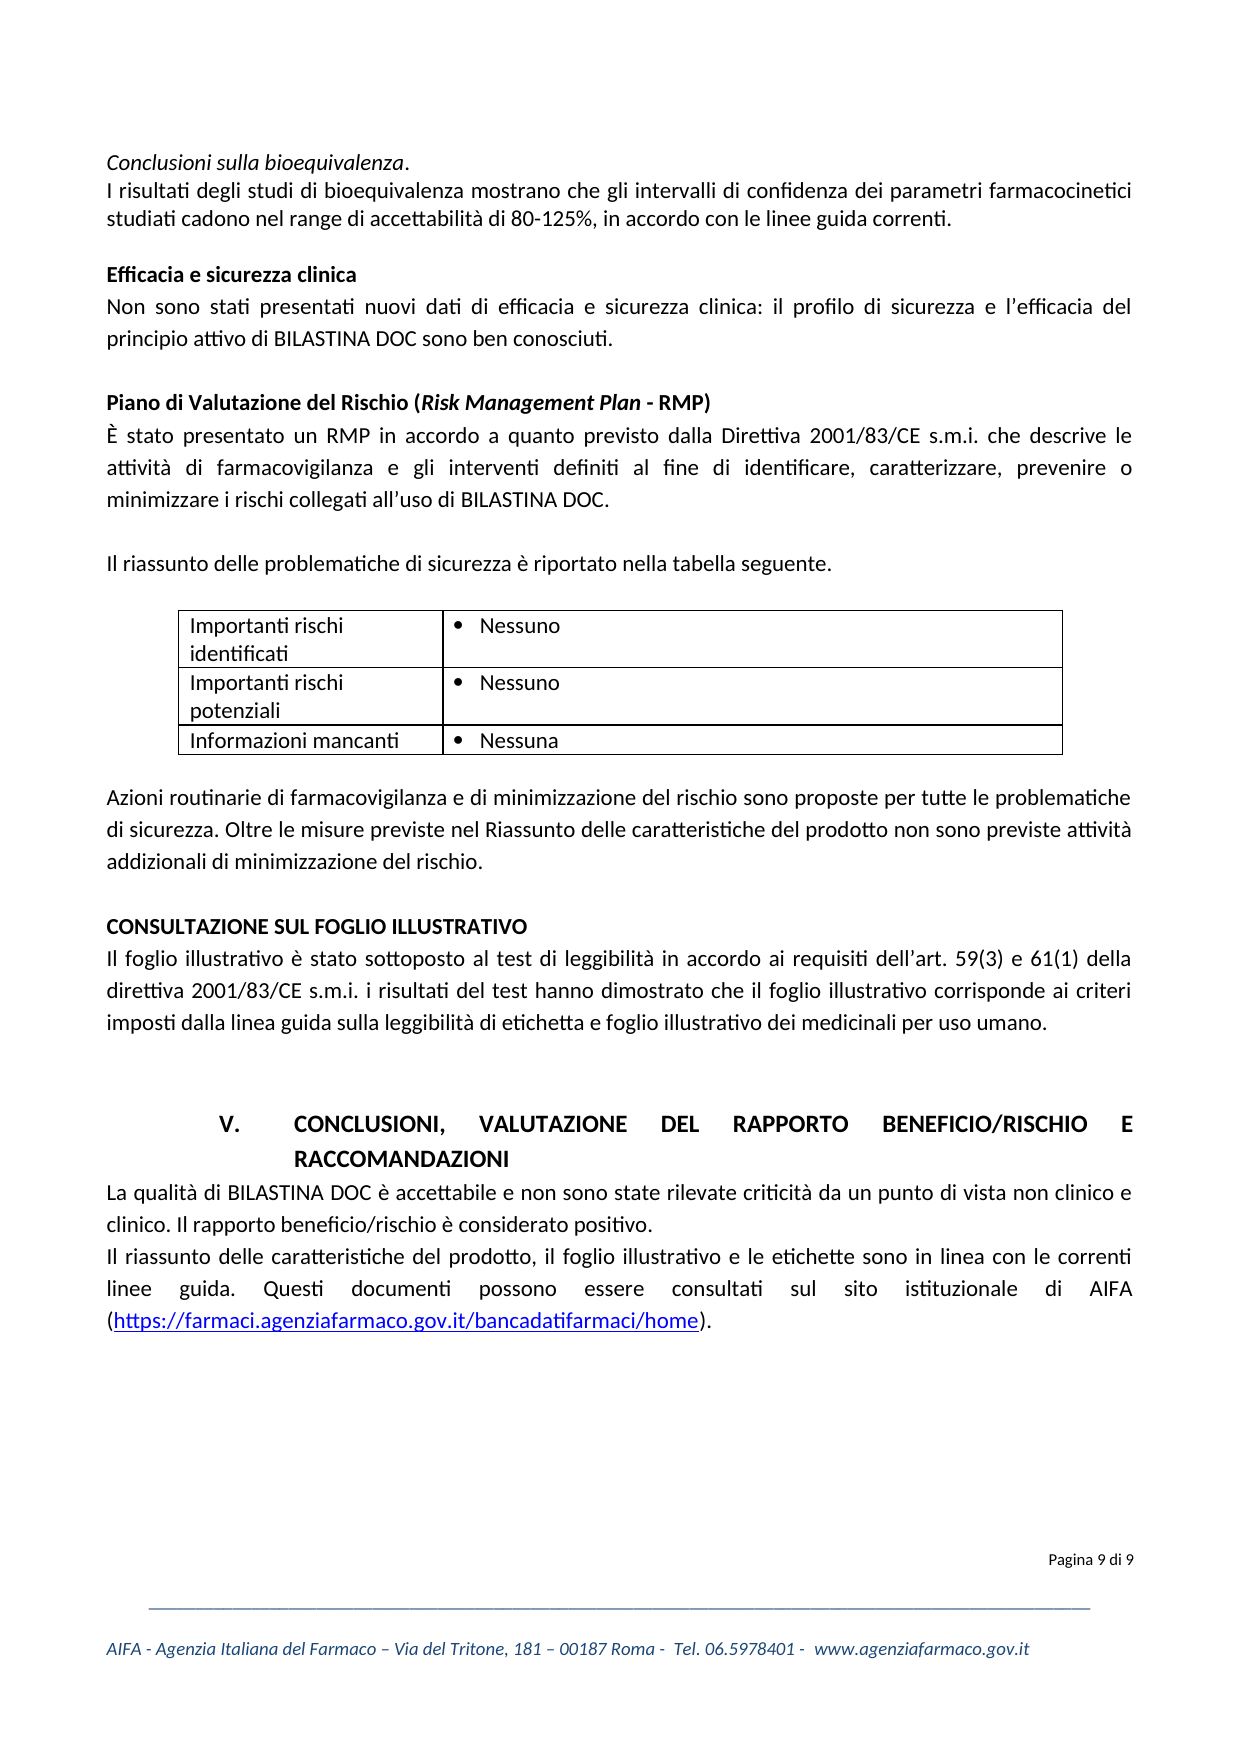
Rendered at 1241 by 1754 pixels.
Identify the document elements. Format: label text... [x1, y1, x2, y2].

table_cell Nessuno [444, 668, 1062, 724]
list Azioni routinarie di farmacovigilanza e di minimizzazione del rischio sono proposte per tutte le problematiche di sicurezza. Oltre le misure previste nel Riassunto delle caratteristiche del prodotto non sono previste attività addizionali di minimizzazione del rischio. [106, 783, 1134, 875]
text Non sono stati presentati nuovi dati di efficacia e sicurezza clinica: il profilo di sicurezza e l’efficacia del principio attivo di BILASTINA DOC sono ben conosciuti. [106, 292, 1133, 352]
list Piano di Valutazione del Rischio (Risk Management Plan - RMP) [106, 388, 1134, 417]
text Il riassunto delle caratteristiche del prodotto, il foglio illustrativo e le etichette sono in linea con le correnti linee guida. Questi documenti possono essere consultati sul sito istituzionale di AIFA (https://farmaci.agenziafarmaco.gov.it/bancadatifarmaci/home). [106, 1242, 1134, 1334]
list Il riassunto delle problematiche di sicurezza è riportato nella tabella seguente. [106, 549, 1134, 577]
table_cell Importanti rischi potenziali [179, 668, 442, 724]
list CONCLUSIONI, VALUTAZIONE DEL RAPPORTO BENEFICIO/RISCHIO E RACCOMANDAZIONI [219, 1108, 1134, 1173]
table_cell Nessuna [444, 726, 1062, 754]
text I risultati degli studi di bioequivalenza mostrano che gli intervalli di confidenza dei parametri farmacocinetici studiati cadono nel range di accettabilità di 80-125%, in accordo con le linee guida correnti. [106, 176, 1134, 232]
text Conclusioni sulla bioequivalenza. [106, 148, 1134, 176]
text Efficacia e sicurezza clinica [106, 260, 1133, 288]
table_header Importanti rischi identificati [179, 611, 442, 667]
text CONSULTAZIONE SUL FOGLIO ILLUSTRATIVO [106, 912, 1134, 940]
table_cell Informazioni mancanti [179, 726, 442, 754]
text La qualità di BILASTINA DOC è accettabile e non sono state rilevate criticità da un punto di vista non clinico e clinico. Il rapporto beneficio/rischio è considerato positivo. [106, 1178, 1134, 1238]
table_header Nessuno [444, 611, 1062, 667]
text Il foglio illustrativo è stato sottoposto al test di leggibilità in accordo ai requisiti dell’art. 59(3) e 61(1) della direttiva 2001/83/CE s.m.i. i risultati del test hanno dimostrato che il foglio illustrativo corrisponde ai criteri imposti dalla linea guida sulla leggibilità di etichetta e foglio illustrativo dei medicinali per uso umano. [106, 944, 1134, 1036]
list È stato presentato un RMP in accordo a quanto previsto dalla Direttiva 2001/83/CE s.m.i. che descrive le attività di farmacovigilanza e gli interventi definiti al fine di identificare, caratterizzare, prevenire o minimizzare i rischi collegati all’uso di BILASTINA DOC. [106, 421, 1134, 513]
